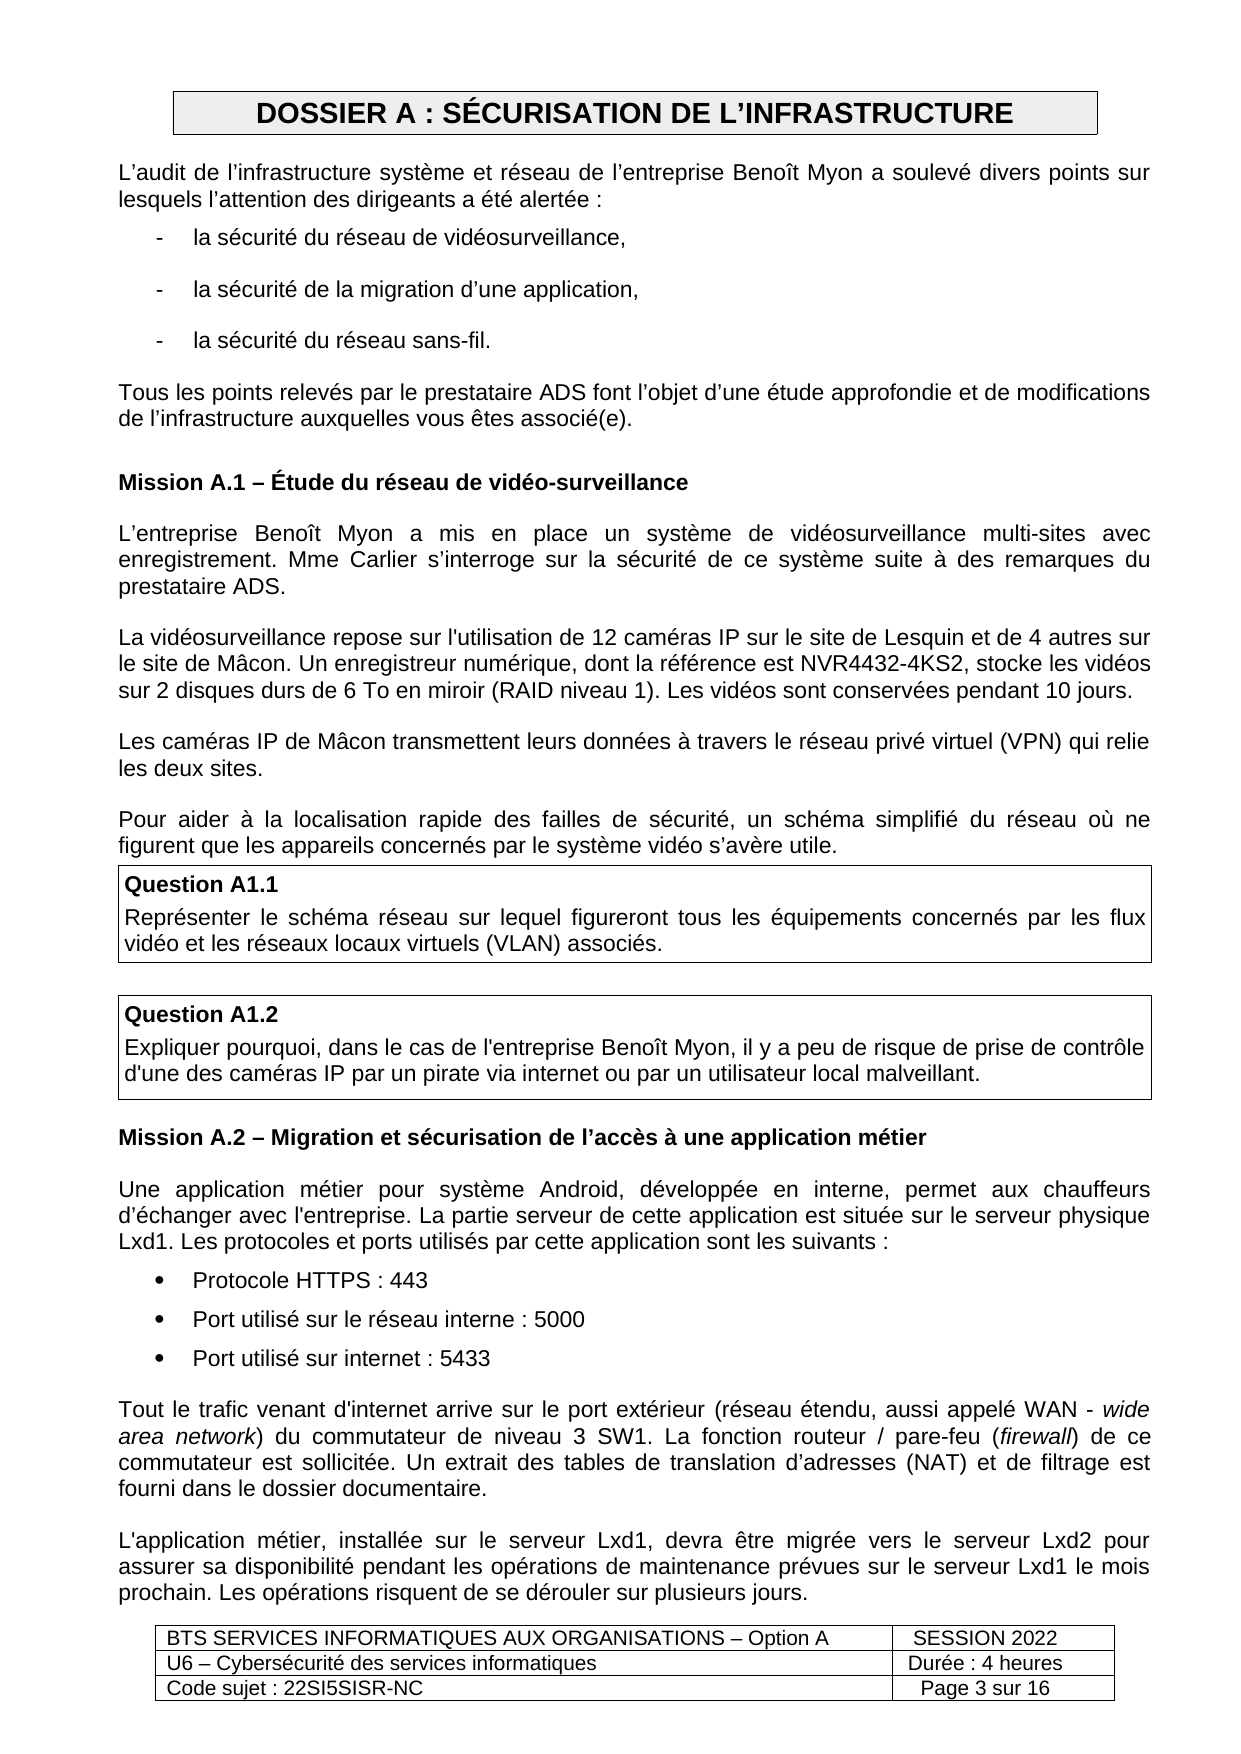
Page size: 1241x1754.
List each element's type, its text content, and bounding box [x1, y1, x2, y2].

text Mission A.1 – Étude du réseau de vidéo-surveillance [118, 469, 1152, 495]
text Les caméras IP de Mâcon transmettent leurs données à travers le réseau privé virtuel (VPN) qui relie les deux sites. [118, 728, 1152, 781]
text La vidéosurveillance repose sur l'utilisation de 12 caméras IP sur le site de Lesquin et de 4 autres sur le site de Mâcon. Un enregistreur numérique, dont la référence est NVR4432-4KS2, stocke les vidéos sur 2 disques durs de 6 To en miroir (RAID niveau 1). Les vidéos sont conservées pendant 10 jours. [118, 624, 1152, 703]
text Tout le trafic venant d'internet arrive sur le port extérieur (réseau étendu, aussi appelé WAN - wide area network) du commutateur de niveau 3 SW1. La fonction routeur / pare-feu (firewall) de ce commutateur est sollicitée. Un extrait des tables de translation d’adresses (NAT) et de filtrage est fourni dans le dossier documentaire. [118, 1396, 1152, 1502]
text Tous les points relevés par le prestataire ADS font l’objet d’une étude approfondie et de modifications de l’infrastructure auxquelles vous êtes associé(e). [118, 378, 1152, 431]
text Pour aider à la localisation rapide des failles de sécurité, un schéma simplifié du réseau où ne figurent que les appareils concernés par le système vidéo s’avère utile. [118, 806, 1152, 858]
list Port utilisé sur le réseau interne : 5000 [155, 1306, 1152, 1332]
list Port utilisé sur internet : 5433 [155, 1345, 1152, 1371]
text L’entreprise Benoît Myon a mis en place un système de vidéosurveillance multi-sites avec enregistrement. Mme Carlier s’interroge sur la sécurité de ce système suite à des remarques du prestataire ADS. [118, 520, 1152, 599]
table_header Question A1.2 Expliquer pourquoi, dans le cas de l'entreprise Benoît Myon, il y a peu de risque de prise de contrôle d'une des caméras IP par un pirate via internet ou par un utilisateur local malveillant. [119, 996, 1151, 1099]
text L’audit de l’infrastructure système et réseau de l’entreprise Benoît Myon a soulevé divers points sur lesquels l’attention des dirigeants a été alertée : [118, 159, 1152, 212]
text L'application métier, installée sur le serveur Lxd1, devra être migrée vers le serveur Lxd2 pour assurer sa disponibilité pendant les opérations de maintenance prévues sur le serveur Lxd1 le mois prochain. Les opérations risquent de se dérouler sur plusieurs jours. [118, 1527, 1152, 1606]
list la sécurité du réseau sans-fil. [156, 327, 1152, 353]
text Mission A.2 – Migration et sécurisation de l’accès à une application métier [118, 1124, 1152, 1151]
list la sécurité du réseau de vidéosurveillance, [156, 224, 1152, 251]
text Une application métier pour système Android, développée en interne, permet aux chauffeurs d’échanger avec l'entreprise. La partie serveur de cette application est située sur le serveur physique Lxd1. Les protocoles et ports utilisés par cette application sont les suivants : [118, 1176, 1152, 1255]
text DOSSIER A : SÉCURISATION DE L’INFRASTRUCTURE [174, 92, 1097, 134]
list la sécurité de la migration d’une application, [156, 276, 1152, 302]
list Protocole HTTPS : 443 [155, 1267, 1152, 1293]
table_header Question A1.1 Représenter le schéma réseau sur lequel figureront tous les équipements concernés par les flux vidéo et les réseaux locaux virtuels (VLAN) associés. [119, 866, 1151, 962]
